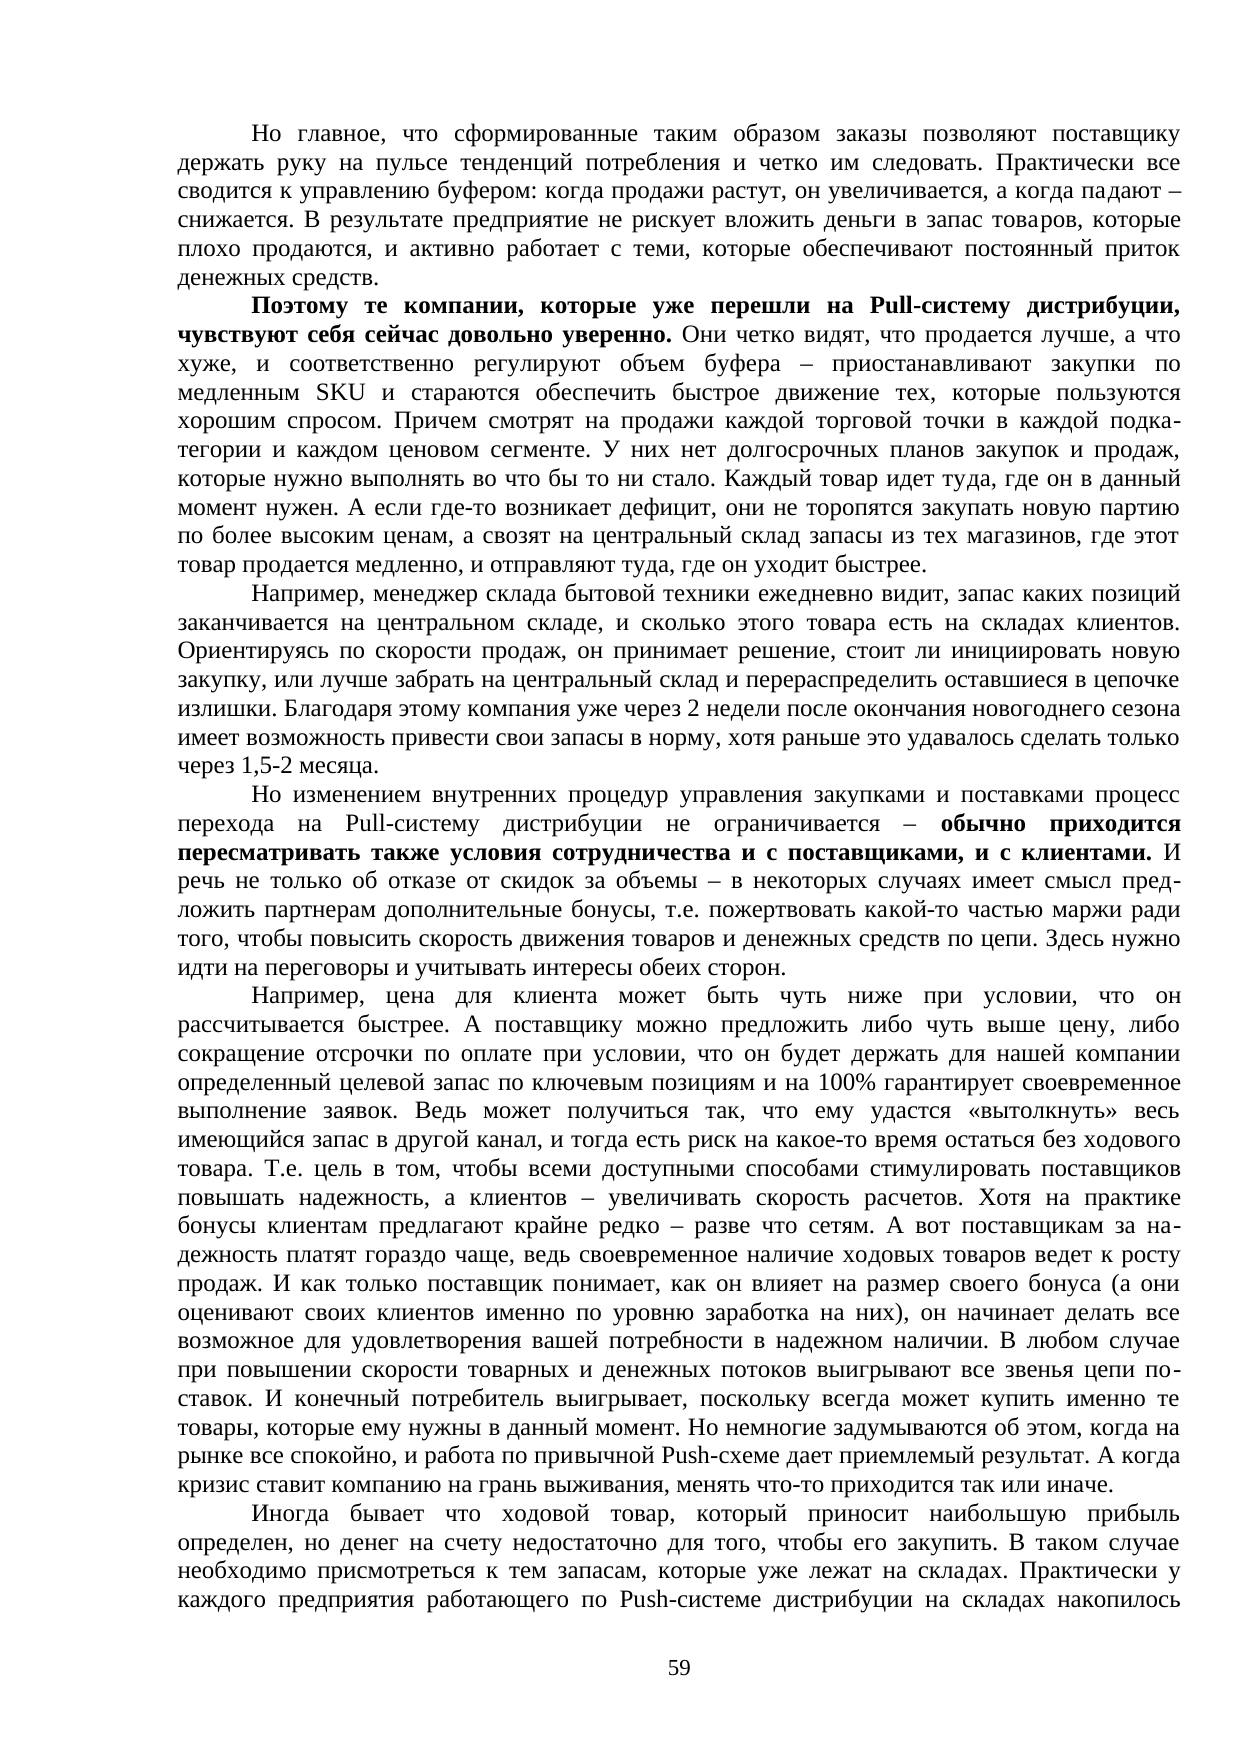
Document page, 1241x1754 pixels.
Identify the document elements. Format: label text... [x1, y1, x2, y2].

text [177, 1498, 1181, 1613]
text Например, менеджер склада бытовой техники ежедневно видит, запас каких позиций заканчивается на центральном складе, и сколько этого товара есть на складах клиентов. Ориентируясь по скорости продаж, он принимает решение, стоит ли инициировать новую закупку, или лучше забрать на центральный склад и перераспределить оставшиеся в цепочке излишки. Благодаря этому компания уже через 2 недели после окончания новогоднего сезона имеет возможность привести свои запасы в норму, хотя раньше это удавалось сделать только через 1,5-2 месяца. [177, 578, 1181, 779]
text Но изменением внутренних процедур управления закупками и поставками процесс перехода на Pull-систему дистрибуции не ограничивается – обычно приходится пересматривать также условия сотрудничества и с поставщиками, и с клиентами. И речь не только об отказе от скидок за объемы – в некоторых случаях имеет смысл предложить партнерам дополнительные бонусы, т.е. пожертвовать какой-то частью маржи ради того, чтобы повысить скорость движения товаров и денежных средств по цепи. Здесь нужно идти на переговоры и учитывать интересы обеих сторон. [177, 779, 1181, 981]
text Поэтому те компании, которые уже перешли на Pull-систему дистрибуции, чувствуют себя сейчас довольно уверенно. Они четко видят, что продается лучше, а что хуже, и соответственно регулируют объем буфера – приостанавливают закупки по медленным SKU и стараются обеспечить быстрое движение тех, которые пользуются хорошим спросом. Причем смотрят на продажи каждой торговой точки в каждой подкатегории и каждом ценовом сегменте. У них нет долгосрочных планов закупок и продаж, которые нужно выполнять во что бы то ни стало. Каждый товар идет туда, где он в данный момент нужен. А если где-то возникает дефицит, они не торопятся закупать новую партию по более высоким ценам, а свозят на центральный склад запасы из тех магазинов, где этот товар продается медленно, и отправляют туда, где он уходит быстрее. [177, 291, 1181, 578]
text Например, цена для клиента может быть чуть ниже при условии, что он рассчитывается быстрее. А поставщику можно предложить либо чуть выше цену, либо сокращение отсрочки по оплате при условии, что он будет держать для нашей компании определенный целевой запас по ключевым позициям и на 100% гарантирует своевременное выполнение заявок. Ведь может получиться так, что ему удастся «вытолкнуть» весь имеющийся запас в другой канал, и тогда есть риск на какое-то время остаться без ходового товара. Т.е. цель в том, чтобы всеми доступными способами стимулировать поставщиков повышать надежность, а клиентов – увеличивать скорость расчетов. Хотя на практике бонусы клиентам предлагают крайне редко – разве что сетям. А вот поставщикам за надежность платят гораздо чаще, ведь своевременное наличие ходовых товаров ведет к росту продаж. И как только поставщик понимает, как он влияет на размер своего бонуса (а они оценивают своих клиентов именно по уровню заработка на них), он начинает делать все возможное для удовлетворения вашей потребности в надежном наличии. В любом случае при повышении скорости товарных и денежных потоков выигрывают все звенья цепи поставок. И конечный потребитель выигрывает, поскольку всегда может купить именно те товары, которые ему нужны в данный момент. Но немногие задумываются об этом, когда на рынке все спокойно, и работа по привычной Push-схеме дает приемлемый результат. А когда кризис ставит компанию на грань выживания, менять что-то приходится так или иначе. [177, 981, 1181, 1498]
text Но главное, что сформированные таким образом заказы позволяют поставщику держать руку на пульсе тенденций потребления и четко им следовать. Практически все сводится к управлению буфером: когда продажи растут, он увеличивается, а когда падают – снижается. В результате предприятие не рискует вложить деньги в запас товаров, которые плохо продаются, и активно работает с теми, которые обеспечивают постоянный приток денежных средств. [177, 118, 1181, 291]
